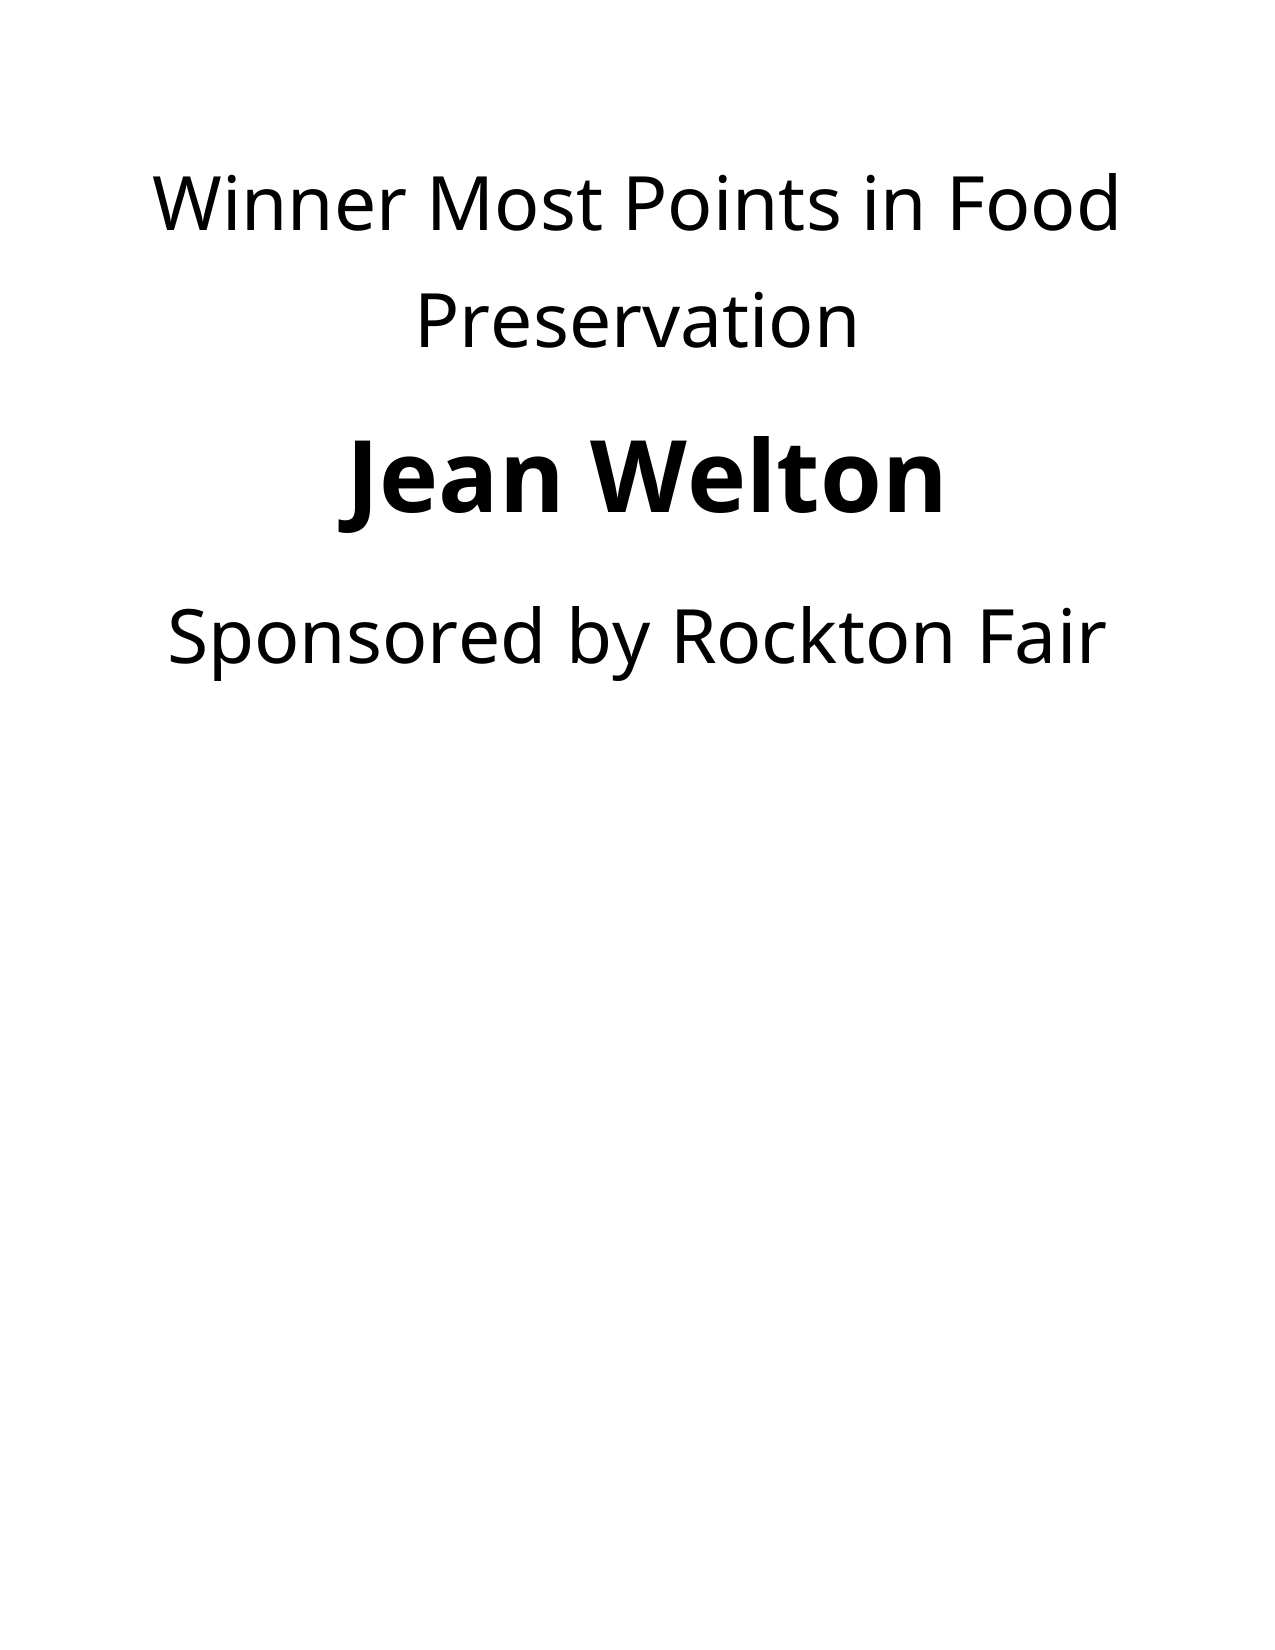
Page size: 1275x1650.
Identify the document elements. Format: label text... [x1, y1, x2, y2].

text Sponsored by Rockton Fair [150, 583, 1125, 686]
text Winner Most Points in Food Preservation [150, 150, 1125, 370]
text Jean Welton [150, 406, 1125, 542]
